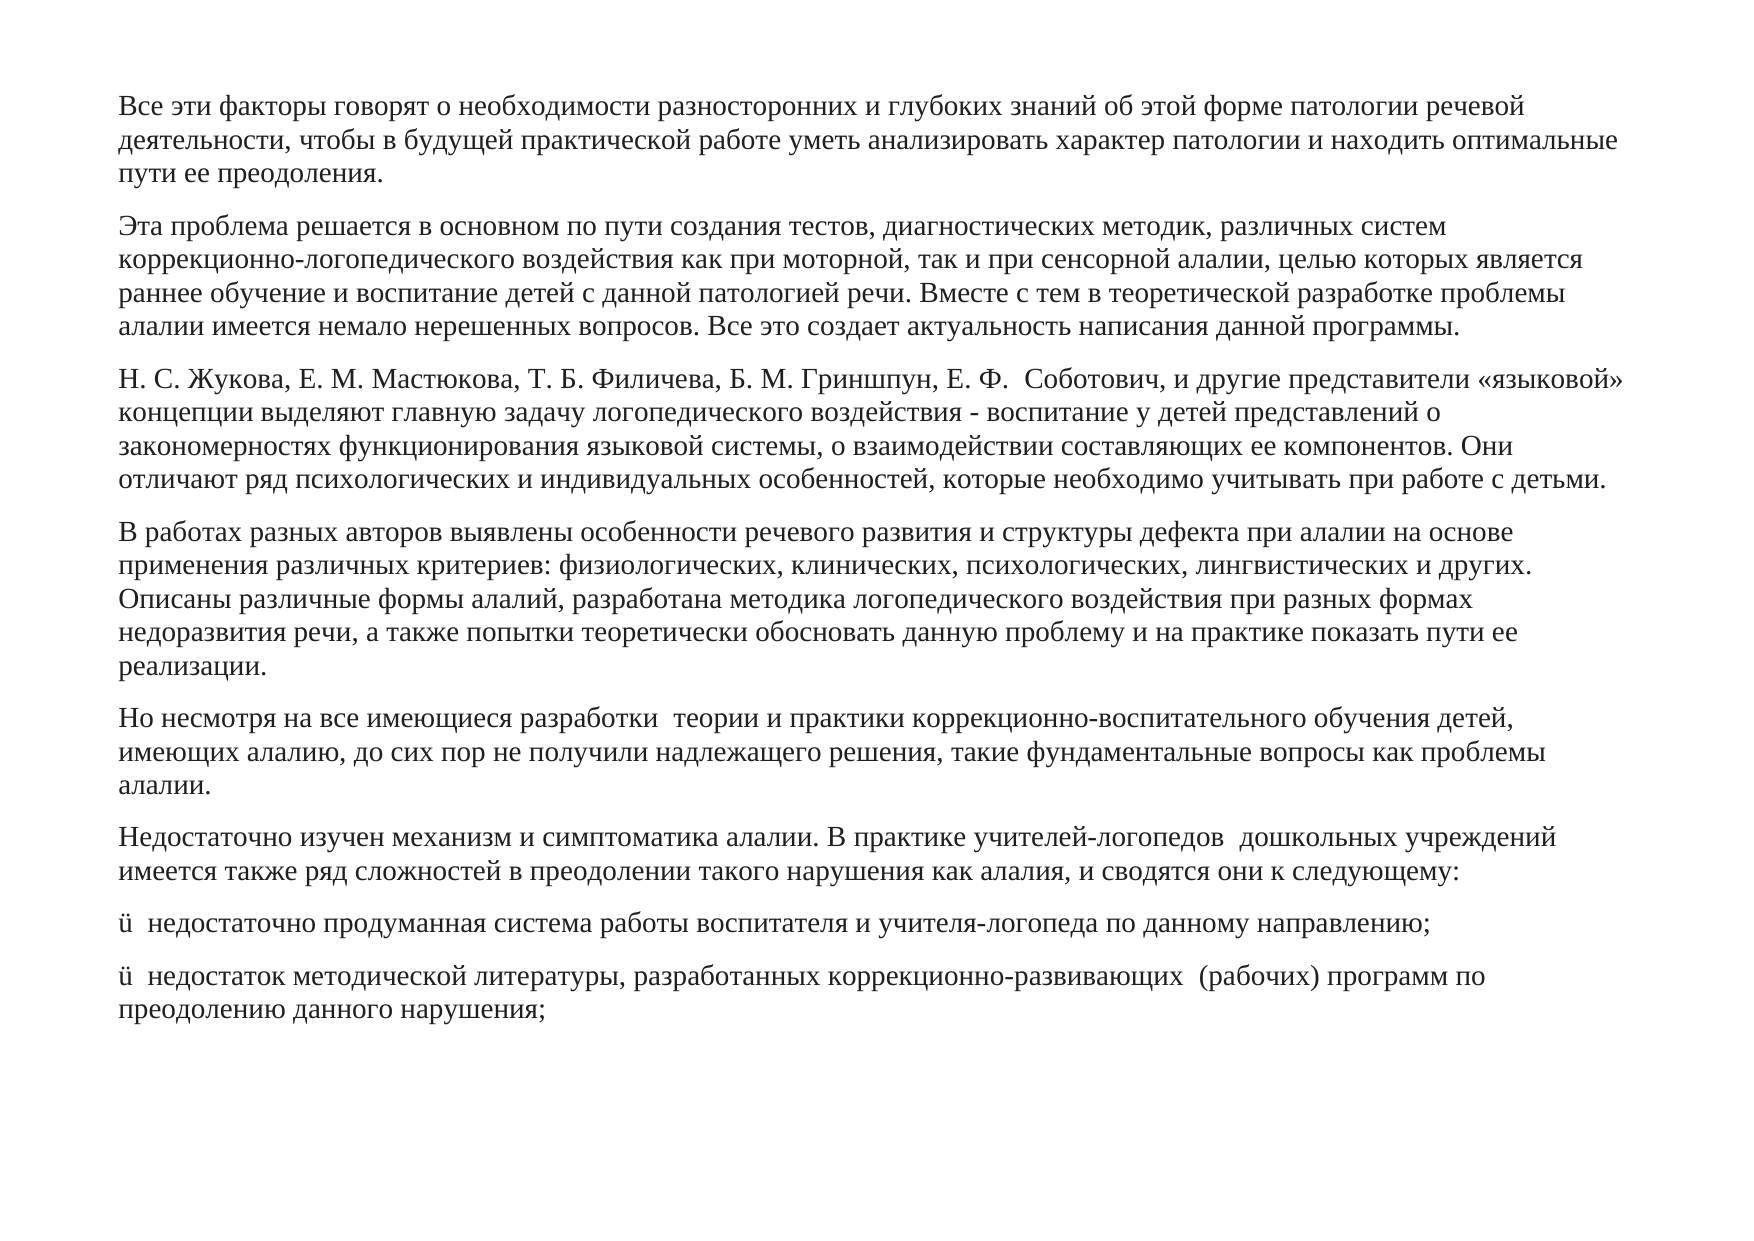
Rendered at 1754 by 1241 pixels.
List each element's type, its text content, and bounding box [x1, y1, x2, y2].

text ü недостаток методической литературы, разработанных коррекционно-развивающих (рабочих) программ по преодолению данного нарушения; [118, 958, 1636, 1025]
text В работах разных авторов выявлены особенности речевого развития и структуры дефекта при алалии на основе применения различных критериев: физиологических, клинических, психологических, лингвистических и других. Описаны различные формы алалий, разработана методика логопедического воздействия при разных формах недоразвития речи, а также попытки теоретически обосновать данную проблему и на практике показать пути ее реализации. [118, 514, 1636, 681]
text Н. С. Жукова, Е. М. Мастюкова, Т. Б. Филичева, Б. М. Гриншпун, Е. Ф. Соботович, и другие представители «языковой» концепции выделяют главную задачу логопедического воздействия - воспитание у детей представлений о закономерностях функционирования языковой системы, о взаимодействии составляющих ее компонентов. Они отличают ряд психологических и индивидуальных особенностей, которые необходимо учитывать при работе с детьми. [118, 361, 1636, 495]
text Недостаточно изучен механизм и симптоматика алалии. В практике учителей-логопедов дошкольных учреждений имеется также ряд сложностей в преодолении такого нарушения как алалия, и сводятся они к следующему: [118, 819, 1636, 887]
text ü недостаточно продуманная система работы воспитателя и учителя-логопеда по данному направлению; [118, 905, 1636, 939]
text Но несмотря на все имеющиеся разработки теории и практики коррекционно-воспитательного обучения детей, имеющих алалию, до сих пор не получили надлежащего решения, такие фундаментальные вопросы как проблемы алалии. [118, 700, 1636, 801]
text Эта проблема решается в основном по пути создания тестов, диагностических методик, различных систем коррекционно-логопедического воздействия как при моторной, так и при сенсорной алалии, целью которых является раннее обучение и воспитание детей с данной патологией речи. Вместе с тем в теоретической разработке проблемы алалии имеется немало нерешенных вопросов. Все это создает актуальность написания данной программы. [118, 208, 1636, 342]
text Все эти факторы говорят о необходимости разносторонних и глубоких знаний об этой форме патологии речевой деятельности, чтобы в будущей практической работе уметь анализировать характер патологии и находить оптимальные пути ее преодоления. [118, 88, 1636, 189]
